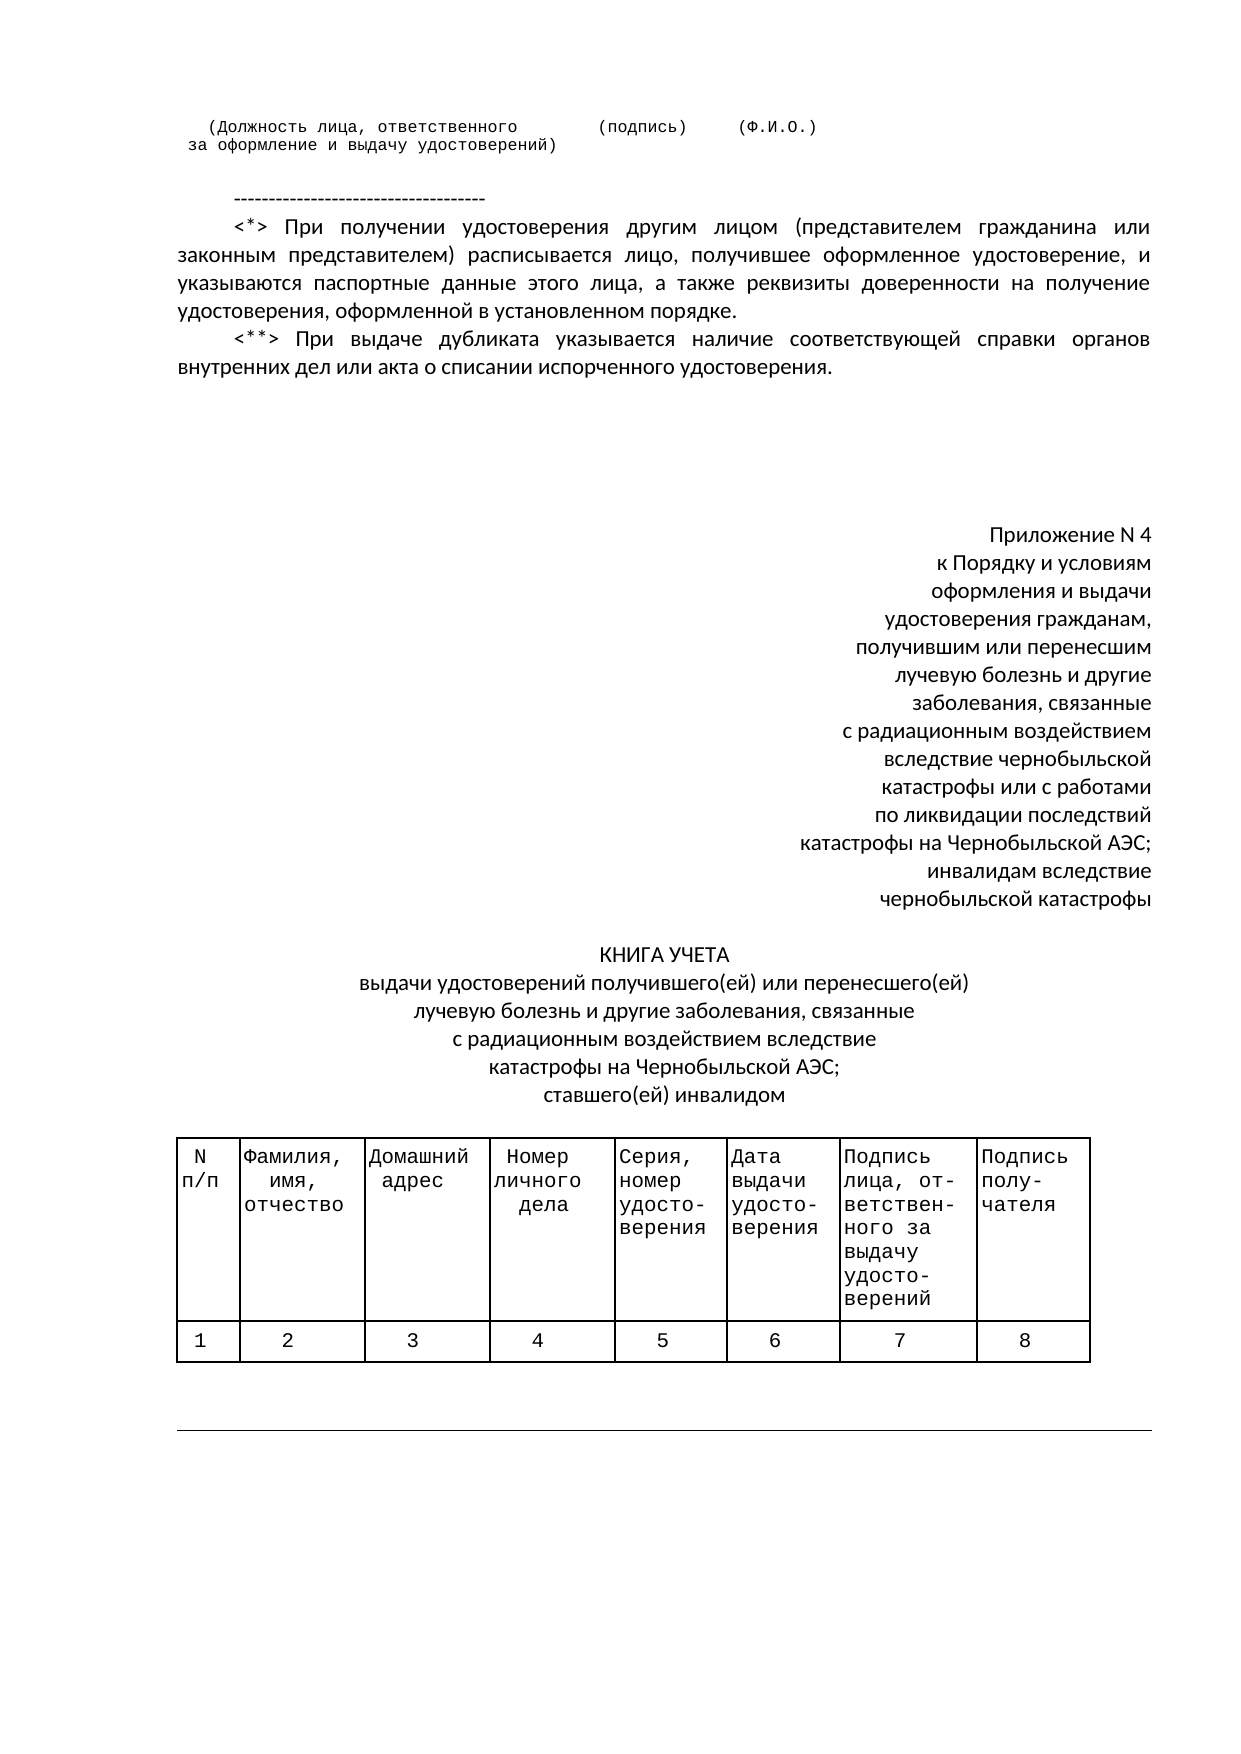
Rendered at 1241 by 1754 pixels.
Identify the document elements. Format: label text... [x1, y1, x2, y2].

text оформления и выдачи [177, 576, 1152, 604]
text чернобыльской катастрофы [177, 884, 1152, 912]
text лучевую болезнь и другие заболевания, связанные [177, 996, 1152, 1024]
table_header Подпись лица, от- ветствен- ного за выдачу удосто- верений [841, 1139, 976, 1320]
table_header Фамилия, имя, отчество [241, 1139, 364, 1320]
text ------------------------------------ [177, 184, 1152, 212]
text катастрофы на Чернобыльской АЭС; [177, 1052, 1152, 1081]
table_header N п/п [178, 1139, 239, 1320]
text <**> При выдаче дубликата указывается наличие соответствующей справки органов внутренних дел или акта о списании испорченного удостоверения. [177, 324, 1152, 380]
table_cell 2 [241, 1322, 364, 1361]
text по ликвидации последствий [177, 800, 1152, 828]
table_cell 1 [178, 1322, 239, 1361]
text Приложение N 4 [177, 520, 1152, 548]
text КНИГА УЧЕТА [177, 940, 1152, 968]
table_cell 8 [978, 1322, 1089, 1361]
table_cell 5 [616, 1322, 726, 1361]
text за оформление и выдачу удостоверений) [177, 137, 1152, 156]
table_header Номер личного дела [491, 1139, 614, 1320]
table_header Подпись полу- чателя [978, 1139, 1089, 1320]
text с радиационным воздействием [177, 716, 1152, 744]
table_header Домашний адрес [366, 1139, 489, 1320]
text инвалидам вследствие [177, 856, 1152, 884]
text к Порядку и условиям [177, 548, 1152, 576]
text вследствие чернобыльской [177, 744, 1152, 772]
table_cell 3 [366, 1322, 489, 1361]
text катастрофы на Чернобыльской АЭС; [177, 828, 1152, 856]
table_cell 6 [728, 1322, 839, 1361]
table_cell 4 [491, 1322, 614, 1361]
text лучевую болезнь и другие [177, 660, 1152, 688]
table_cell 7 [841, 1322, 976, 1361]
text <*> При получении удостоверения другим лицом (представителем гражданина или законным представителем) расписывается лицо, получившее оформленное удостоверение, и указываются паспортные данные этого лица, а также реквизиты доверенности на получение удостоверения, оформленной в установленном порядке. [177, 212, 1152, 324]
text получившим или перенесшим [177, 632, 1152, 660]
table_header Серия, номер удосто- верения [616, 1139, 726, 1320]
text с радиационным воздействием вследствие [177, 1024, 1152, 1052]
text (Должность лица, ответственного (подпись) (Ф.И.О.) [177, 118, 1152, 137]
text ставшего(ей) инвалидом [177, 1081, 1152, 1108]
text удостоверения гражданам, [177, 604, 1152, 632]
text катастрофы или с работами [177, 772, 1152, 800]
text выдачи удостоверений получившего(ей) или перенесшего(ей) [177, 968, 1152, 996]
text заболевания, связанные [177, 688, 1152, 716]
table_header Дата выдачи удосто- верения [728, 1139, 839, 1320]
